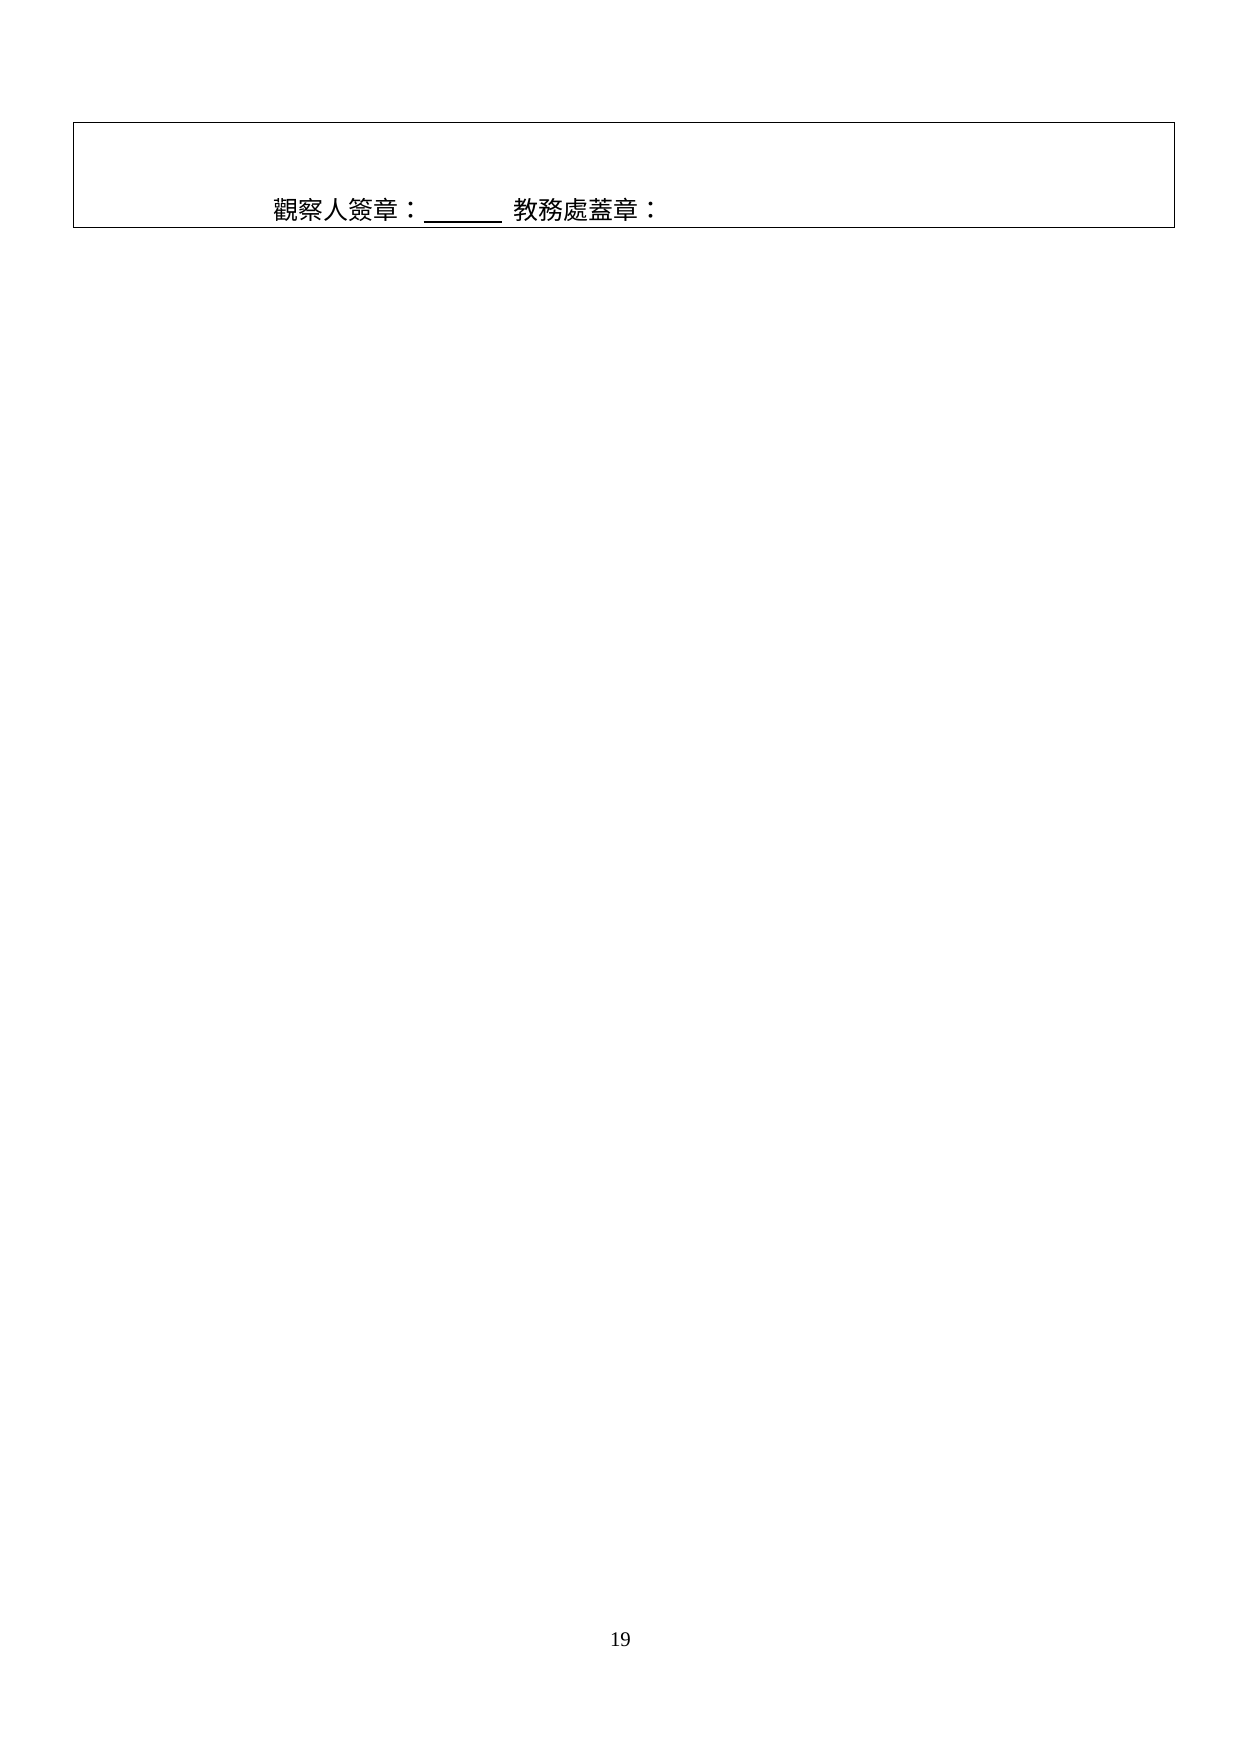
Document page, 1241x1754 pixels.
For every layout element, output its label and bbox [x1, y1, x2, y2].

table_cell [74, 123, 1174, 227]
